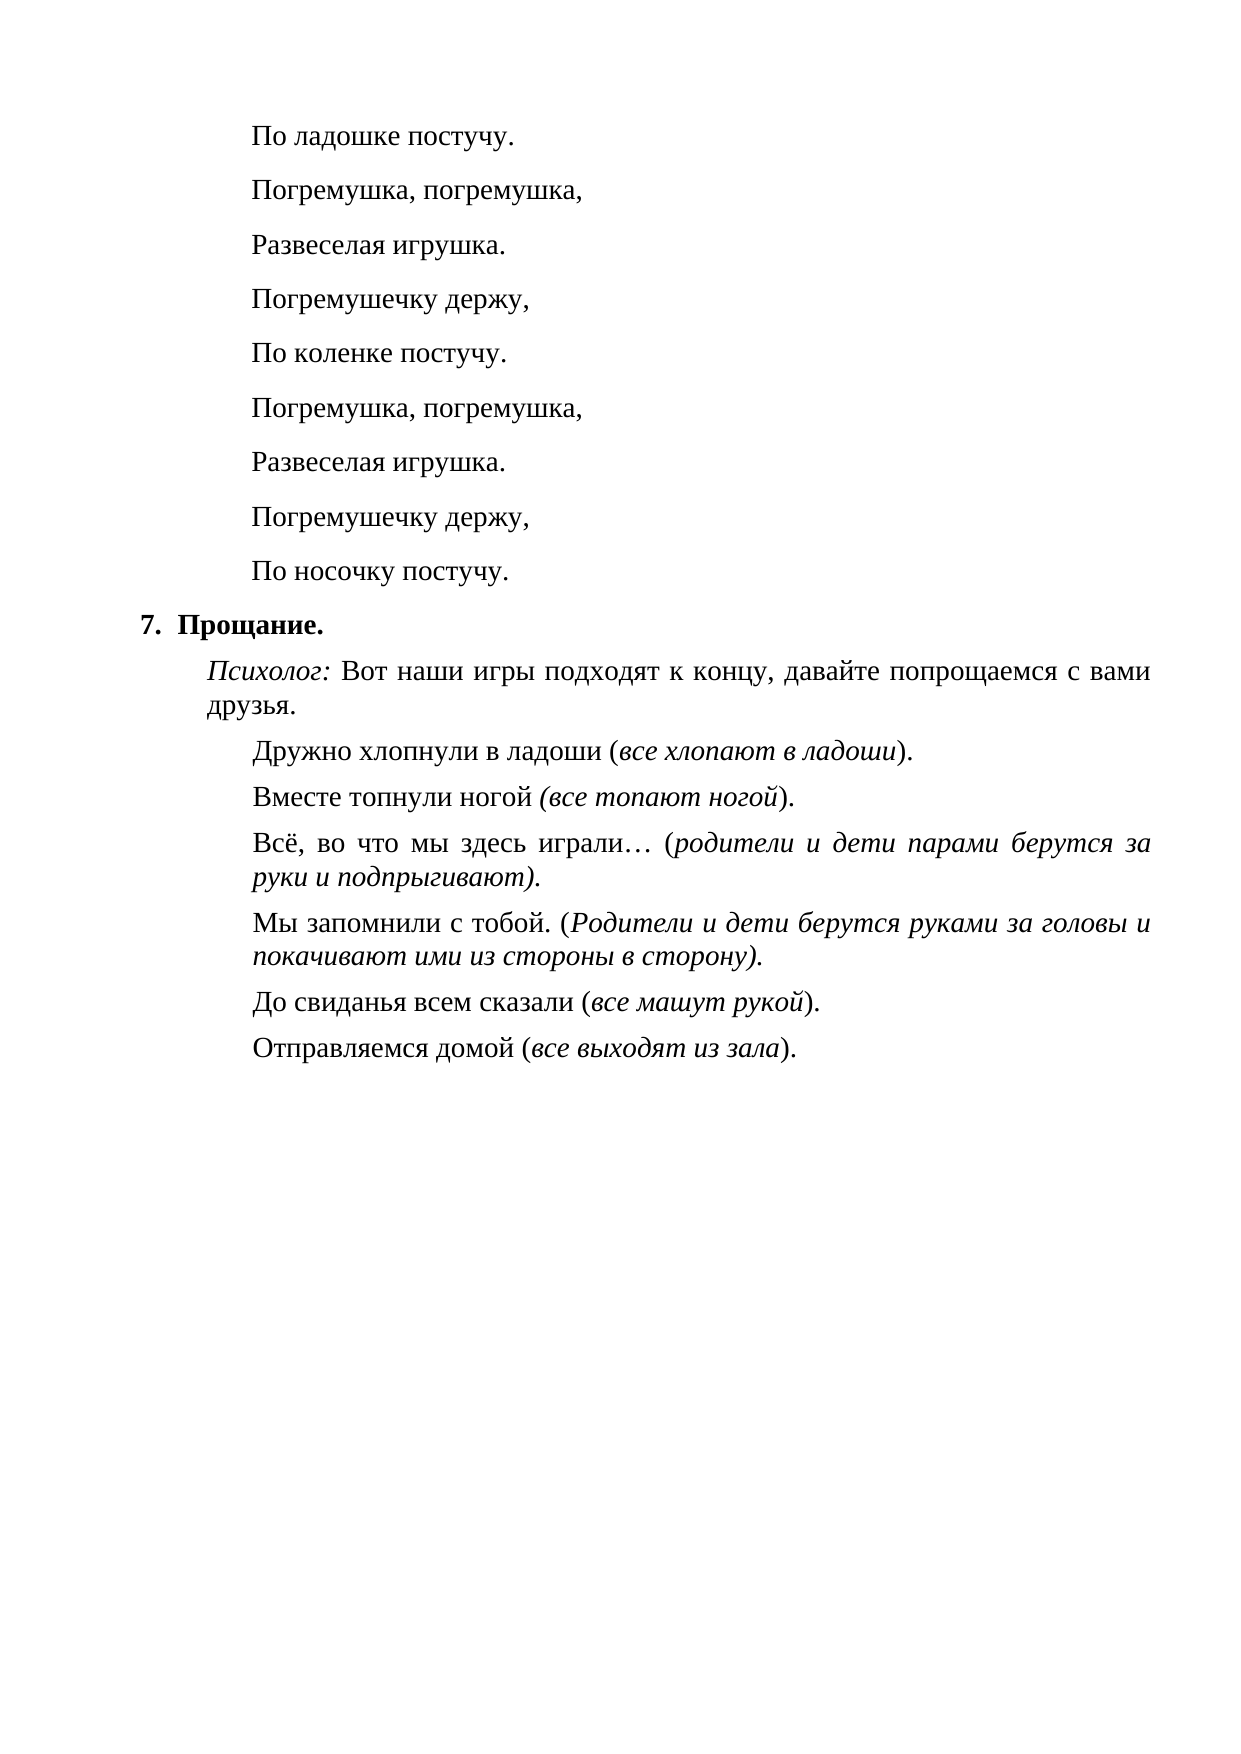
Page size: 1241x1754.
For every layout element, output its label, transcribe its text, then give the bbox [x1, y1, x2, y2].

text Психолог: Вот наши игры подходят к концу, давайте попрощаемся с вами друзья. [207, 653, 1152, 721]
list Дружно хлопнули в ладоши (все хлопают в ладоши). [252, 733, 1152, 767]
list Отправляемся домой (все выходят из зала). [252, 1030, 1152, 1064]
text По носочку постучу. [251, 553, 1152, 587]
list Мы запомнили с тобой. (Родители и дети берутся руками за головы и покачивают ими из стороны в сторону). [252, 905, 1152, 972]
list До свиданья всем сказали (все машут рукой). [252, 984, 1152, 1018]
text Погремушка, погремушка, [251, 390, 1152, 423]
text По коленке постучу. [251, 336, 1152, 369]
text Погремушечку держу, [251, 281, 1152, 315]
list Прощание. [140, 607, 1152, 641]
text Развеселая игрушка. [251, 227, 1152, 260]
list Вместе топнули ногой (все топают ногой). [252, 779, 1152, 813]
text По ладошке постучу. [251, 118, 1152, 152]
text Погремушечку держу, [251, 499, 1152, 532]
text Погремушка, погремушка, [251, 172, 1152, 206]
list Всё, во что мы здесь играли… (родители и дети парами берутся за руки и подпрыгивают). [252, 825, 1152, 892]
text Развеселая игрушка. [251, 444, 1152, 478]
